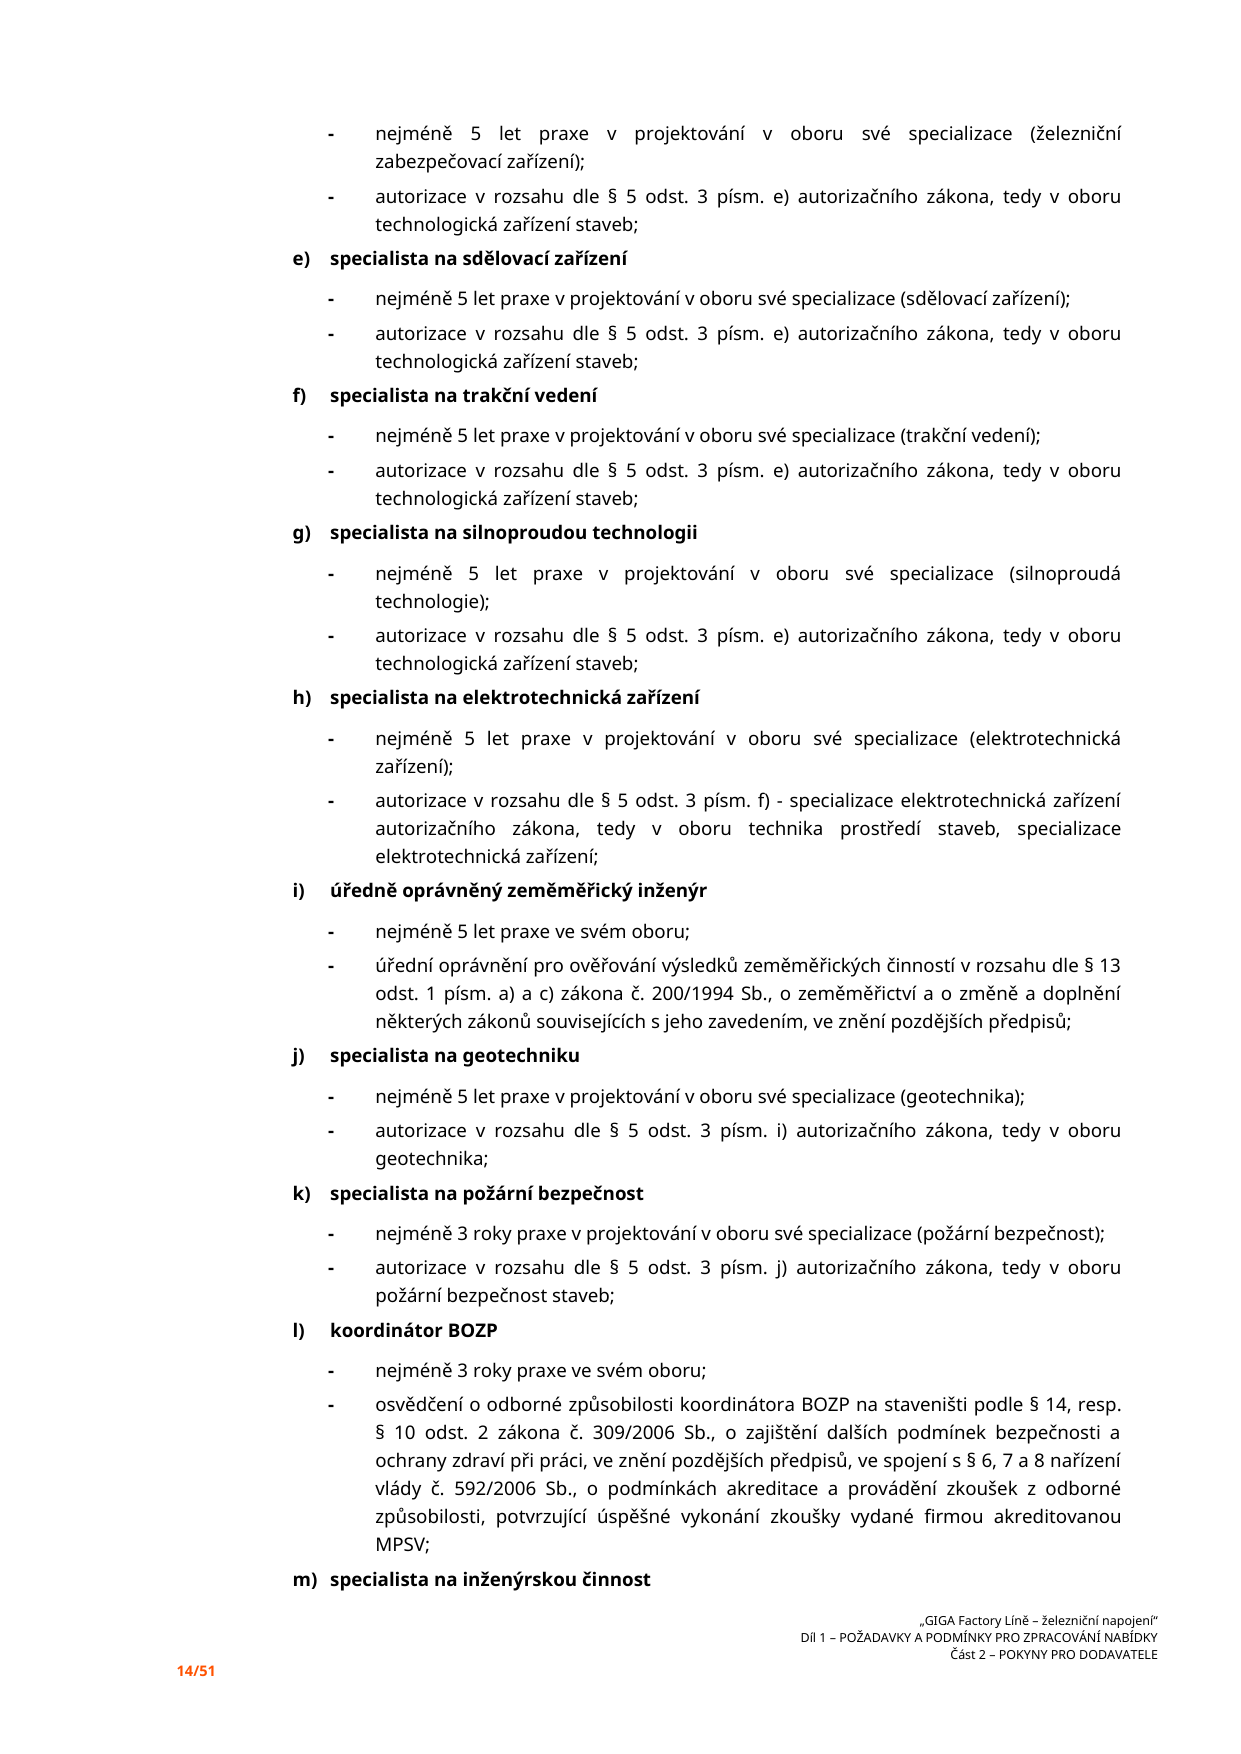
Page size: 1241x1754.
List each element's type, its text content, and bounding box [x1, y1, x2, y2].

text nejméně 5 let praxe v projektování v oboru své specializace (geotechnika); [328, 1083, 1122, 1109]
text úřední oprávnění pro ověřování výsledků zeměměřických činností v rozsahu dle § 13 odst. 1 písm. a) a c) zákona č. 200/1994 Sb., o zeměměřictví a o změně a doplnění některých zákonů souvisejících s jeho zavedením, ve znění pozdějších předpisů; [328, 952, 1122, 1034]
text autorizace v rozsahu dle § 5 odst. 3 písm. e) autorizačního zákona, tedy v oboru technologická zařízení staveb; [328, 622, 1122, 676]
list specialista na sdělovací zařízení [292, 245, 1122, 271]
list specialista na elektrotechnická zařízení [292, 684, 1122, 710]
list koordinátor BOZP [292, 1317, 1122, 1342]
text nejméně 5 let praxe v projektování v oboru své specializace (sdělovací zařízení); [328, 286, 1122, 311]
text nejméně 5 let praxe ve svém oboru; [328, 918, 1122, 944]
text nejméně 3 roky praxe ve svém oboru; [328, 1357, 1122, 1383]
list specialista na inženýrskou činnost [292, 1566, 1122, 1592]
text nejméně 3 roky praxe v projektování v oboru své specializace (požární bezpečnost); [328, 1220, 1122, 1246]
text autorizace v rozsahu dle § 5 odst. 3 písm. i) autorizačního zákona, tedy v oboru geotechnika; [328, 1117, 1122, 1171]
text nejméně 5 let praxe v projektování v oboru své specializace (trakční vedení); [328, 423, 1122, 448]
text autorizace v rozsahu dle § 5 odst. 3 písm. e) autorizačního zákona, tedy v oboru technologická zařízení staveb; [328, 320, 1122, 373]
text autorizace v rozsahu dle § 5 odst. 3 písm. e) autorizačního zákona, tedy v oboru technologická zařízení staveb; [328, 183, 1122, 236]
text nejméně 5 let praxe v projektování v oboru své specializace (železniční zabezpečovací zařízení); [328, 121, 1122, 174]
text autorizace v rozsahu dle § 5 odst. 3 písm. e) autorizačního zákona, tedy v oboru technologická zařízení staveb; [328, 457, 1122, 511]
list specialista na požární bezpečnost [292, 1180, 1122, 1205]
list úředně oprávněný zeměměřický inženýr [292, 878, 1122, 903]
text nejméně 5 let praxe v projektování v oboru své specializace (silnoproudá technologie); [328, 560, 1122, 613]
list specialista na silnoproudou technologii [292, 519, 1122, 545]
list specialista na geotechniku [292, 1043, 1122, 1068]
text autorizace v rozsahu dle § 5 odst. 3 písm. f) - specializace elektrotechnická zařízení autorizačního zákona, tedy v oboru technika prostředí staveb, specializace elektrotechnická zařízení; [328, 787, 1122, 869]
text osvědčení o odborné způsobilosti koordinátora BOZP na staveništi podle § 14, resp. § 10 odst. 2 zákona č. 309/2006 Sb., o zajištění dalších podmínek bezpečnosti a ochrany zdraví při práci, ve znění pozdějších předpisů, ve spojení s § 6, 7 a 8 nařízení vlády č. 592/2006 Sb., o podmínkách akreditace a provádění zkoušek z odborné způsobilosti, potvrzující úspěšné vykonání zkoušky vydané firmou akreditovanou MPSV; [328, 1392, 1122, 1557]
text autorizace v rozsahu dle § 5 odst. 3 písm. j) autorizačního zákona, tedy v oboru požární bezpečnost staveb; [328, 1254, 1122, 1308]
text nejméně 5 let praxe v projektování v oboru své specializace (elektrotechnická zařízení); [328, 725, 1122, 778]
list specialista na trakční vedení [292, 382, 1122, 408]
